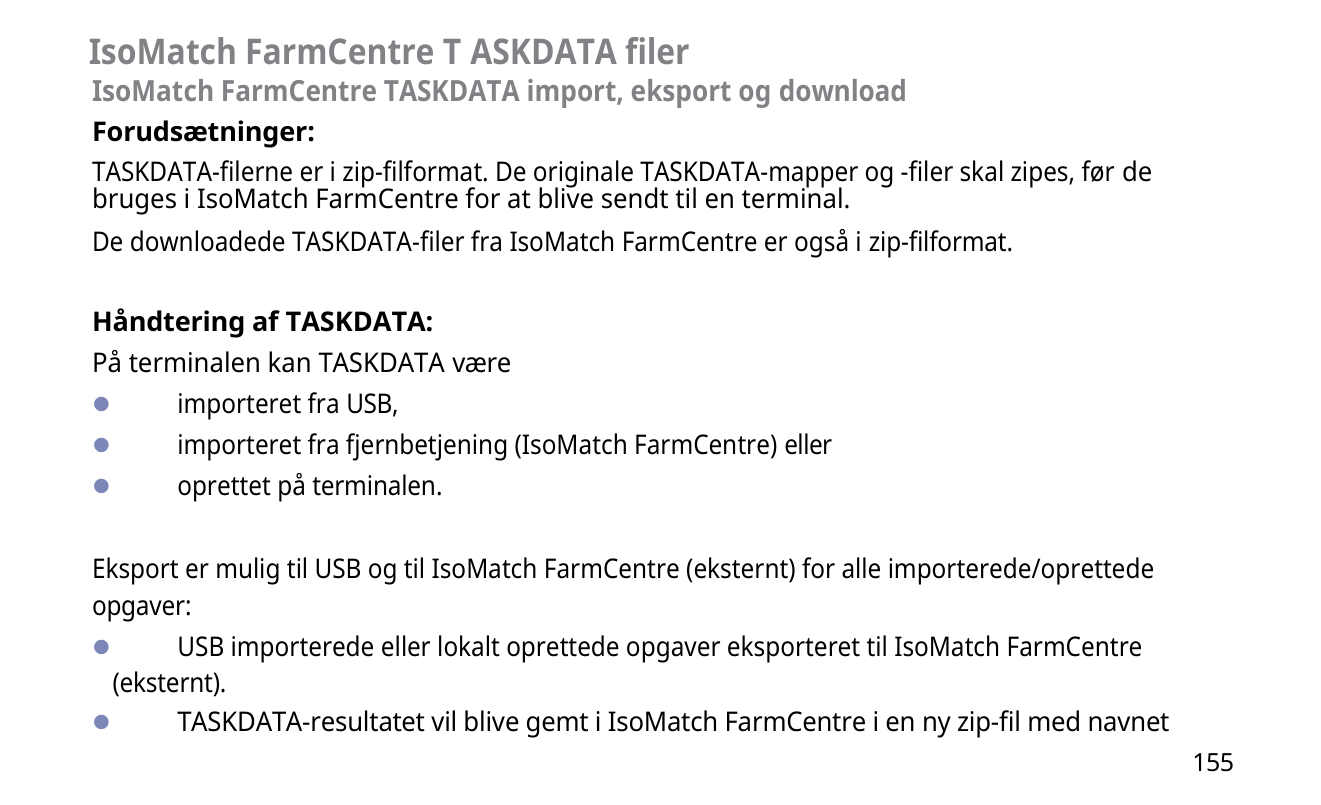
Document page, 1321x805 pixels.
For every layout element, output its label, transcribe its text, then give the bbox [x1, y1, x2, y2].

subtitle Håndtering af TASKDATA: [92, 303, 1258, 340]
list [92, 710, 1223, 737]
subtitle Forudsætninger: [92, 113, 1258, 149]
list importeret fra fjernbetjening (IsoMatch FarmCentre) eller [92, 425, 1258, 462]
list importeret fra USB, [92, 384, 1258, 421]
text TASKDATA-filerne er i zip-filformat. De originale TASKDATA-mapper og -filer skal zipes, før de bruges i IsoMatch FarmCentre for at blive sendt til en terminal. [92, 159, 1232, 217]
list oprettet på terminalen. [92, 466, 1258, 503]
subtitle IsoMatch FarmCentre T ASKDATA filer [88, 29, 1258, 73]
text På terminalen kan TASKDATA være [92, 344, 1258, 381]
list USB importerede eller lokalt oprettede opgaver eksporteret til IsoMatch FarmCentre (eksternt). [92, 627, 1258, 701]
subtitle IsoMatch FarmCentre TASKDATA import, eksport og download [92, 73, 1258, 108]
text Eksport er mulig til USB og til IsoMatch FarmCentre (eksternt) for alle importerede/oprettede opgaver: [92, 549, 1258, 623]
text De downloadede TASKDATA-filer fra IsoMatch FarmCentre er også i zip-filformat. [92, 222, 1258, 259]
